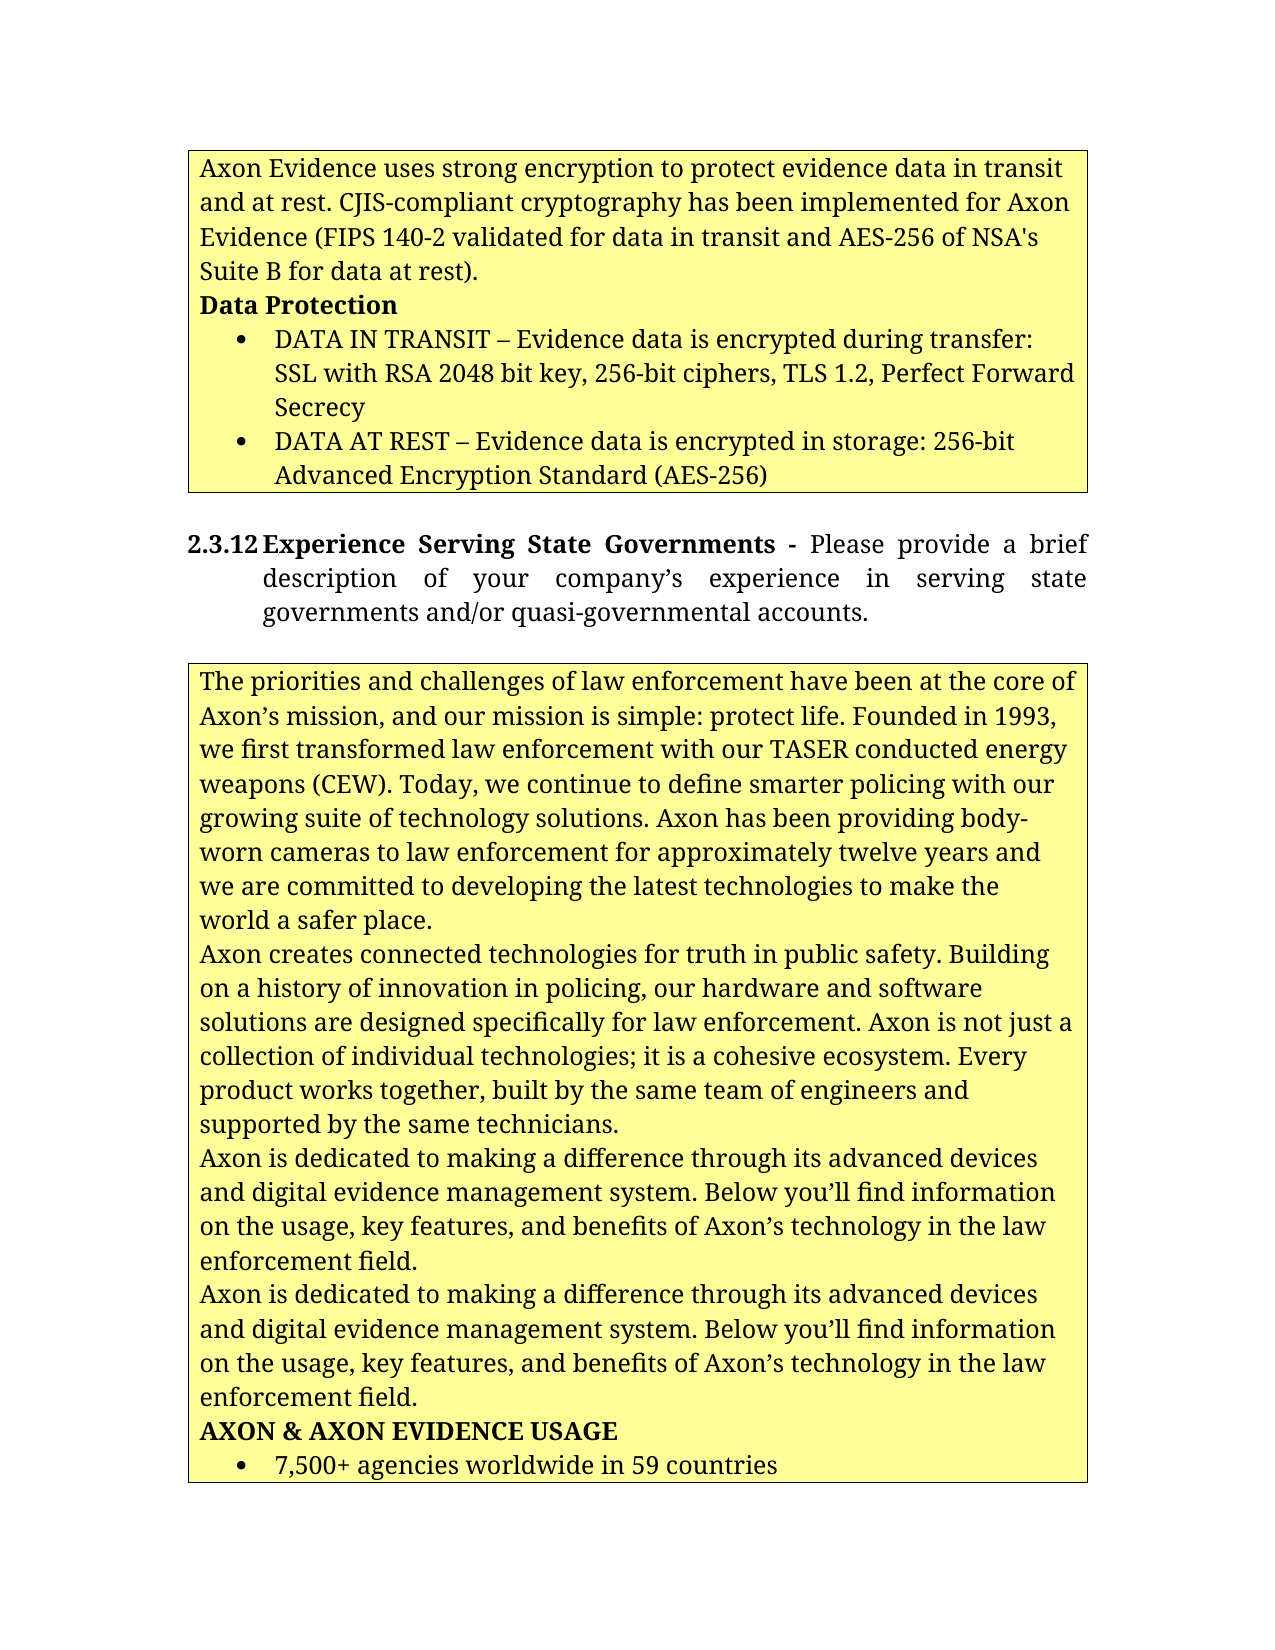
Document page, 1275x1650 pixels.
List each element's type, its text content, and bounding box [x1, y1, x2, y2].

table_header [189, 151, 1087, 492]
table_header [189, 664, 1087, 1482]
list Experience Serving State Governments - Please provide a brief description of your company’s experience in serving state governments and/or quasi-governmental accounts. [187, 527, 1087, 629]
